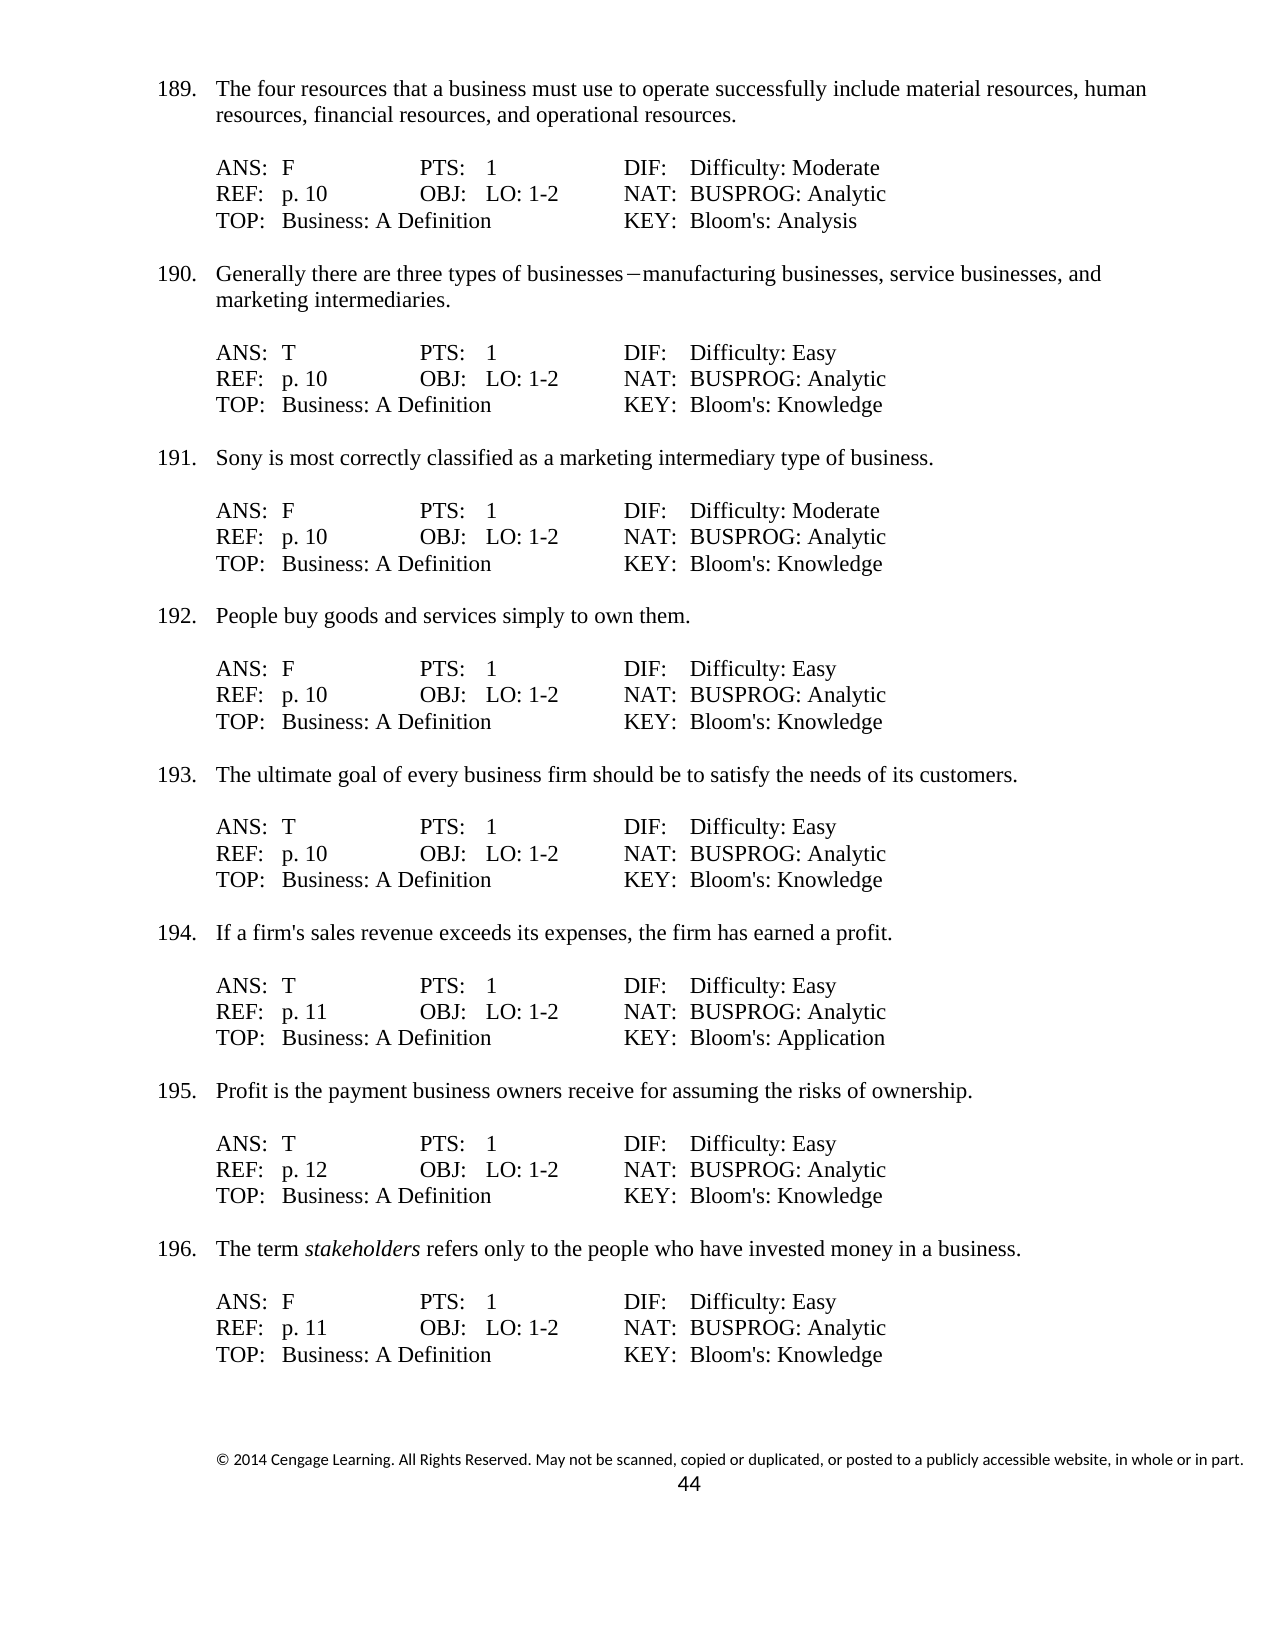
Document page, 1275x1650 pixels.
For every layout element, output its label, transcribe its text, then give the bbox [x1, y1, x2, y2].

text TOP: Business: A Definition KEY: Bloom's: Knowledge [216, 866, 1162, 892]
text 195. Profit is the payment business owners receive for assuming the risks of ownership. [150, 1077, 1162, 1103]
text 193. The ultimate goal of every business firm should be to satisfy the needs of its customers. [150, 761, 1162, 787]
text ANS: T PTS: 1 DIF: Difficulty: Easy [216, 1130, 1162, 1156]
text ANS: F PTS: 1 DIF: Difficulty: Moderate [216, 154, 1162, 181]
text TOP: Business: A Definition KEY: Bloom's: Knowledge [216, 391, 1162, 418]
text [216, 181, 1162, 207]
text ANS: F PTS: 1 DIF: Difficulty: Easy [216, 655, 1162, 682]
text 194. If a firm's sales revenue exceeds its expenses, the firm has earned a profit. [150, 919, 1162, 945]
text TOP: Business: A Definition KEY: Bloom's: Knowledge [216, 1183, 1162, 1209]
text TOP: Business: A Definition KEY: Bloom's: Knowledge [216, 1341, 1162, 1367]
text REF: p. 10 OBJ: LO: 1-2 NAT: BUSPROG: Analytic [216, 682, 1162, 708]
text ANS: F PTS: 1 DIF: Difficulty: Easy [216, 1288, 1162, 1314]
text 189. The four resources that a business must use to operate successfully include material resources, human resources, financial resources, and operational resources. [150, 75, 1162, 128]
text REF: p. 10 OBJ: LO: 1-2 NAT: BUSPROG: Analytic [216, 840, 1162, 866]
text TOP: Business: A Definition KEY: Bloom's: Application [216, 1024, 1162, 1051]
text ANS: T PTS: 1 DIF: Difficulty: Easy [216, 813, 1162, 840]
text TOP: Business: A Definition KEY: Bloom's: Knowledge [216, 550, 1162, 576]
text 191. Sony is most correctly classified as a marketing intermediary type of business. [150, 444, 1162, 471]
text REF: p. 11 OBJ: LO: 1-2 NAT: BUSPROG: Analytic [216, 1314, 1162, 1341]
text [216, 207, 1162, 233]
text REF: p. 11 OBJ: LO: 1-2 NAT: BUSPROG: Analytic [216, 998, 1162, 1024]
text TOP: Business: A Definition KEY: Bloom's: Knowledge [216, 708, 1162, 734]
text 196. The term stakeholders refers only to the people who have invested money in a business. [150, 1235, 1162, 1262]
text 192. People buy goods and services simply to own them. [150, 602, 1162, 629]
text ANS: F PTS: 1 DIF: Difficulty: Moderate [216, 497, 1162, 523]
text REF: p. 10 OBJ: LO: 1-2 NAT: BUSPROG: Analytic [216, 365, 1162, 391]
text ANS: T PTS: 1 DIF: Difficulty: Easy [216, 972, 1162, 998]
text ANS: T PTS: 1 DIF: Difficulty: Easy [216, 339, 1162, 365]
text REF: p. 12 OBJ: LO: 1-2 NAT: BUSPROG: Analytic [216, 1156, 1162, 1183]
text REF: p. 10 OBJ: LO: 1-2 NAT: BUSPROG: Analytic [216, 523, 1162, 550]
text 190. Generally there are three types of businessesmanufacturing businesses, service businesses, and marketing intermediaries. [150, 259, 1162, 312]
